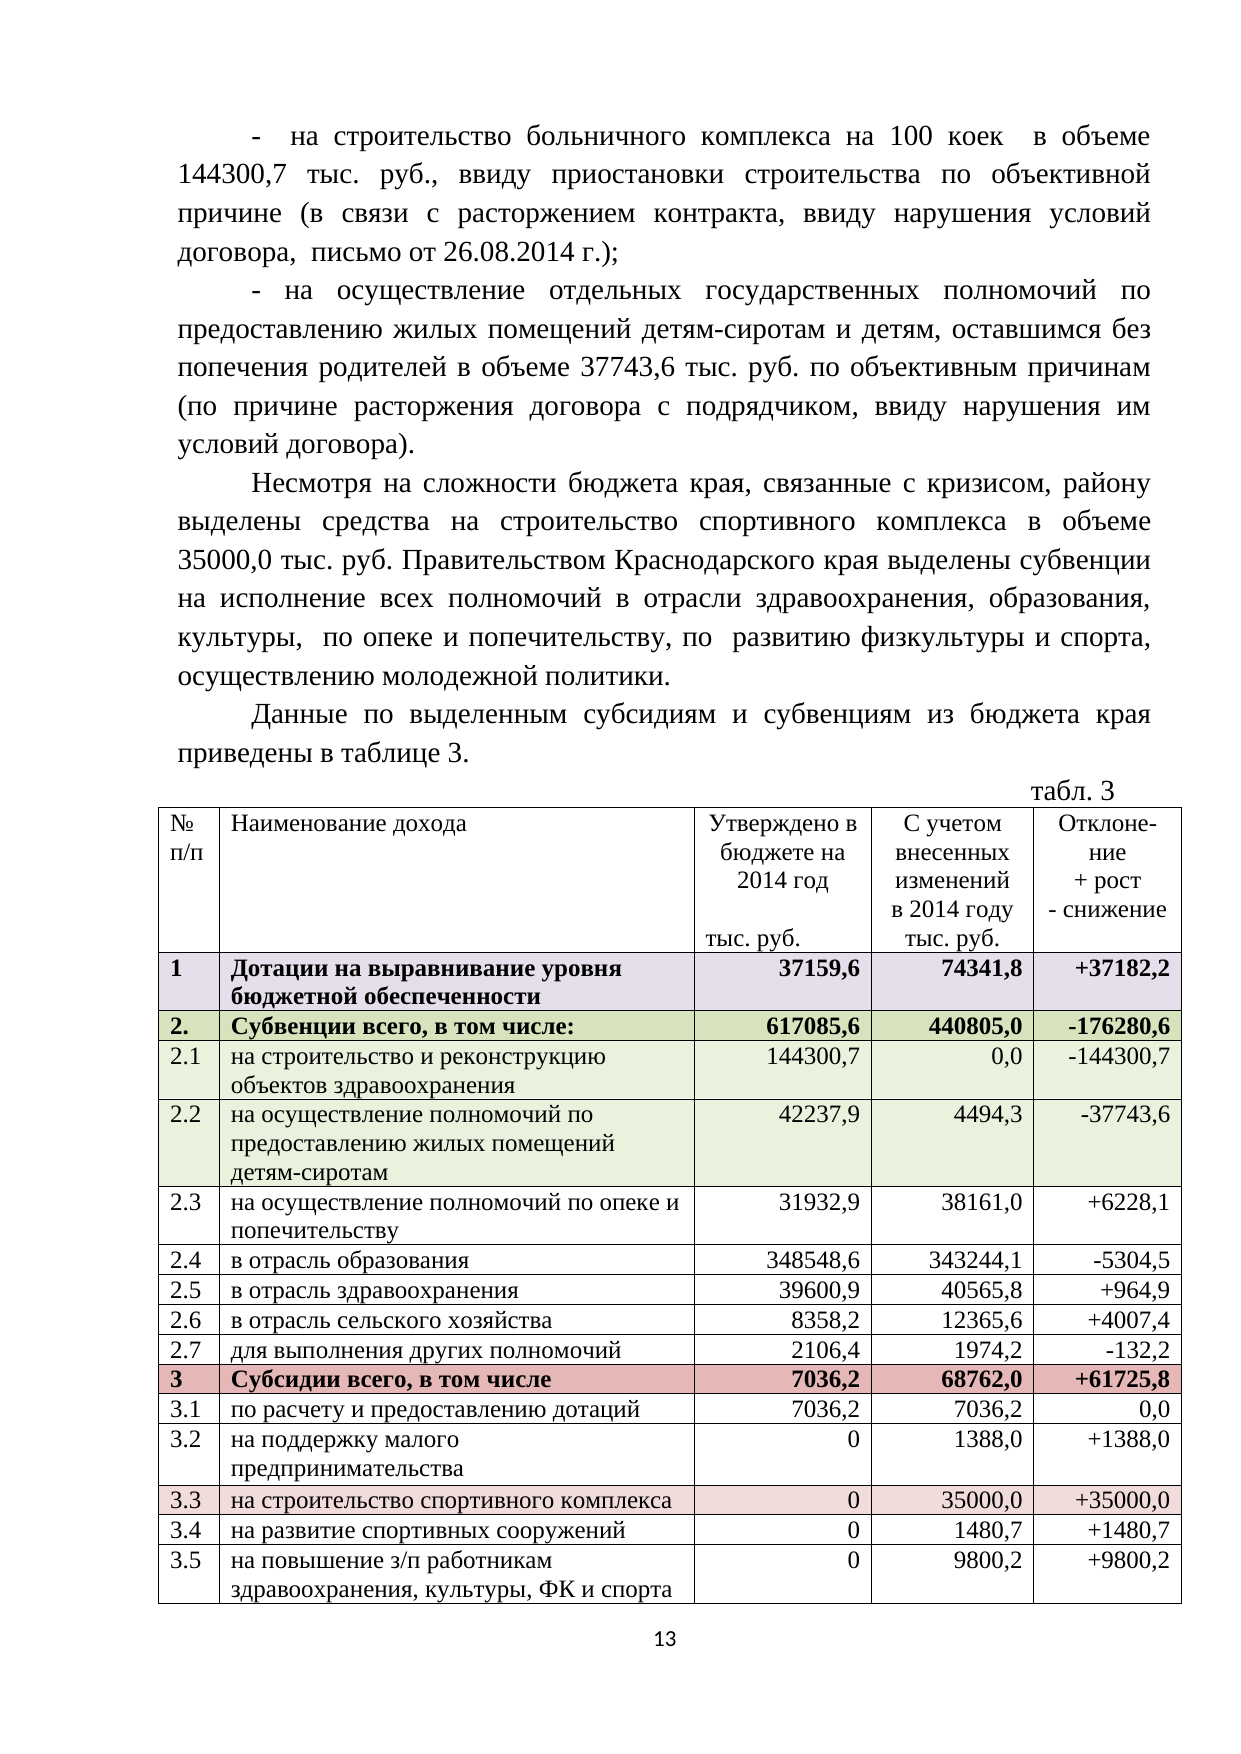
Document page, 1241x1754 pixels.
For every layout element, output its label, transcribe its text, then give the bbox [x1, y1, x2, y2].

text - на строительство больничного комплекса на 100 коек в объеме 144300,7 тыс. руб., ввиду приостановки строительства по объективной причине (в связи с расторжением контракта, ввиду нарушения условий договора, письмо от 26.08.2014 г.); [177, 118, 1152, 267]
table_cell 0 [695, 1515, 871, 1544]
table_cell 3.1 [159, 1394, 219, 1423]
table_cell на строительство спортивного комплекса [220, 1486, 694, 1514]
table_cell на осуществление полномочий по предоставлению жилых помещений детям-сиротам [220, 1100, 694, 1186]
table_header Отклоне-ние + рост - снижение [1034, 808, 1181, 952]
table_cell 3 [159, 1365, 219, 1393]
table_cell 0 [695, 1486, 871, 1514]
table_cell 9800,2 [872, 1545, 1033, 1603]
text - на осуществление отдельных государственных полномочий по предоставлению жилых помещений детям-сиротам и детям, оставшимся без попечения родителей в объеме 37743,6 тыс. руб. по объективным причинам (по причине расторжения договора с подрядчиком, ввиду нарушения им условий договора). [177, 272, 1152, 460]
table_header С учетом внесенных изменений в 2014 году тыс. руб. [872, 808, 1033, 952]
table_cell 440805,0 [872, 1011, 1033, 1040]
table_cell 1388,0 [872, 1424, 1033, 1484]
table_cell Субсидии всего, в том числе [220, 1365, 694, 1393]
table_cell 39600,9 [695, 1275, 871, 1304]
table_cell -176280,6 [1034, 1011, 1181, 1040]
table_cell 2.3 [159, 1187, 219, 1244]
table_cell 348548,6 [695, 1245, 871, 1274]
table_cell 617085,6 [695, 1011, 871, 1040]
text табл. 3 [767, 773, 1152, 807]
text Несмотря на сложности бюджета края, связанные с кризисом, району выделены средства на строительство спортивного комплекса в объеме 35000,0 тыс. руб. Правительством Краснодарского края выделены субвенции на исполнение всех полномочий в отрасли здравоохранения, образования, культуры, по опеке и попечительству, по развитию физкультуры и спорта, осуществлению молодежной политики. [177, 465, 1152, 691]
table_cell -132,2 [1034, 1335, 1181, 1363]
table_cell 40565,8 [872, 1275, 1033, 1304]
table_cell 2.7 [159, 1335, 219, 1363]
table_cell +37182,2 [1034, 953, 1181, 1010]
table_cell 37159,6 [695, 953, 871, 1010]
table_cell на строительство и реконструкцию объектов здравоохранения [220, 1041, 694, 1098]
table_cell 0 [695, 1545, 871, 1603]
table_cell 42237,9 [695, 1100, 871, 1186]
table_header № п/п [159, 808, 219, 952]
table_cell Дотации на выравнивание уровня бюджетной обеспеченности [220, 953, 694, 1010]
table_cell -37743,6 [1034, 1100, 1181, 1186]
table_cell 8358,2 [695, 1305, 871, 1334]
table_cell в отрасль здравоохранения [220, 1275, 694, 1304]
table_cell 1974,2 [872, 1335, 1033, 1363]
table_cell -5304,5 [1034, 1245, 1181, 1274]
table_cell в отрасль сельского хозяйства [220, 1305, 694, 1334]
table_cell -144300,7 [1034, 1041, 1181, 1098]
table_cell 3.5 [159, 1545, 219, 1603]
table_cell 38161,0 [872, 1187, 1033, 1244]
table_cell 2. [159, 1011, 219, 1040]
table_header Утверждено в бюджете на 2014 год тыс. руб. [695, 808, 871, 952]
table_header Наименование дохода [220, 808, 694, 952]
table_cell по расчету и предоставлению дотаций [220, 1394, 694, 1423]
table_cell 2.1 [159, 1041, 219, 1098]
table_cell 0,0 [1034, 1394, 1181, 1423]
table_cell 2.6 [159, 1305, 219, 1334]
table_cell +61725,8 [1034, 1365, 1181, 1393]
table_cell 3.3 [159, 1486, 219, 1514]
table_cell 7036,2 [695, 1394, 871, 1423]
table_cell 3.4 [159, 1515, 219, 1544]
table_cell 7036,2 [872, 1394, 1033, 1423]
table_cell +4007,4 [1034, 1305, 1181, 1334]
table_cell 144300,7 [695, 1041, 871, 1098]
table_cell 68762,0 [872, 1365, 1033, 1393]
table_cell 2.5 [159, 1275, 219, 1304]
table_cell 12365,6 [872, 1305, 1033, 1334]
table_cell 4494,3 [872, 1100, 1033, 1186]
table_cell на повышение з/п работникам здравоохранения, культуры, ФК и спорта [220, 1545, 694, 1603]
table_cell 1480,7 [872, 1515, 1033, 1544]
table_cell 35000,0 [872, 1486, 1033, 1514]
table_cell 74341,8 [872, 953, 1033, 1010]
table_cell +1480,7 [1034, 1515, 1181, 1544]
table_cell 2.2 [159, 1100, 219, 1186]
table_cell 0 [695, 1424, 871, 1484]
table_cell 343244,1 [872, 1245, 1033, 1274]
table_cell +1388,0 [1034, 1424, 1181, 1484]
table_cell 2106,4 [695, 1335, 871, 1363]
table_cell Субвенции всего, в том числе: [220, 1011, 694, 1040]
table_cell 1 [159, 953, 219, 1010]
table_cell 2.4 [159, 1245, 219, 1274]
table_cell +6228,1 [1034, 1187, 1181, 1244]
table_cell в отрасль образования [220, 1245, 694, 1274]
table_cell +964,9 [1034, 1275, 1181, 1304]
table_cell для выполнения других полномочий [220, 1335, 694, 1363]
table_cell 3.2 [159, 1424, 219, 1484]
table_cell 0,0 [872, 1041, 1033, 1098]
table_cell на поддержку малого предпринимательства [220, 1424, 694, 1484]
table_cell +35000,0 [1034, 1486, 1181, 1514]
table_cell на развитие спортивных сооружений [220, 1515, 694, 1544]
table_cell на осуществление полномочий по опеке и попечительству [220, 1187, 694, 1244]
table_cell 7036,2 [695, 1365, 871, 1393]
table_cell 31932,9 [695, 1187, 871, 1244]
table_cell +9800,2 [1034, 1545, 1181, 1603]
text Данные по выделенным субсидиям и субвенциям из бюджета края приведены в таблице 3. [177, 696, 1152, 768]
